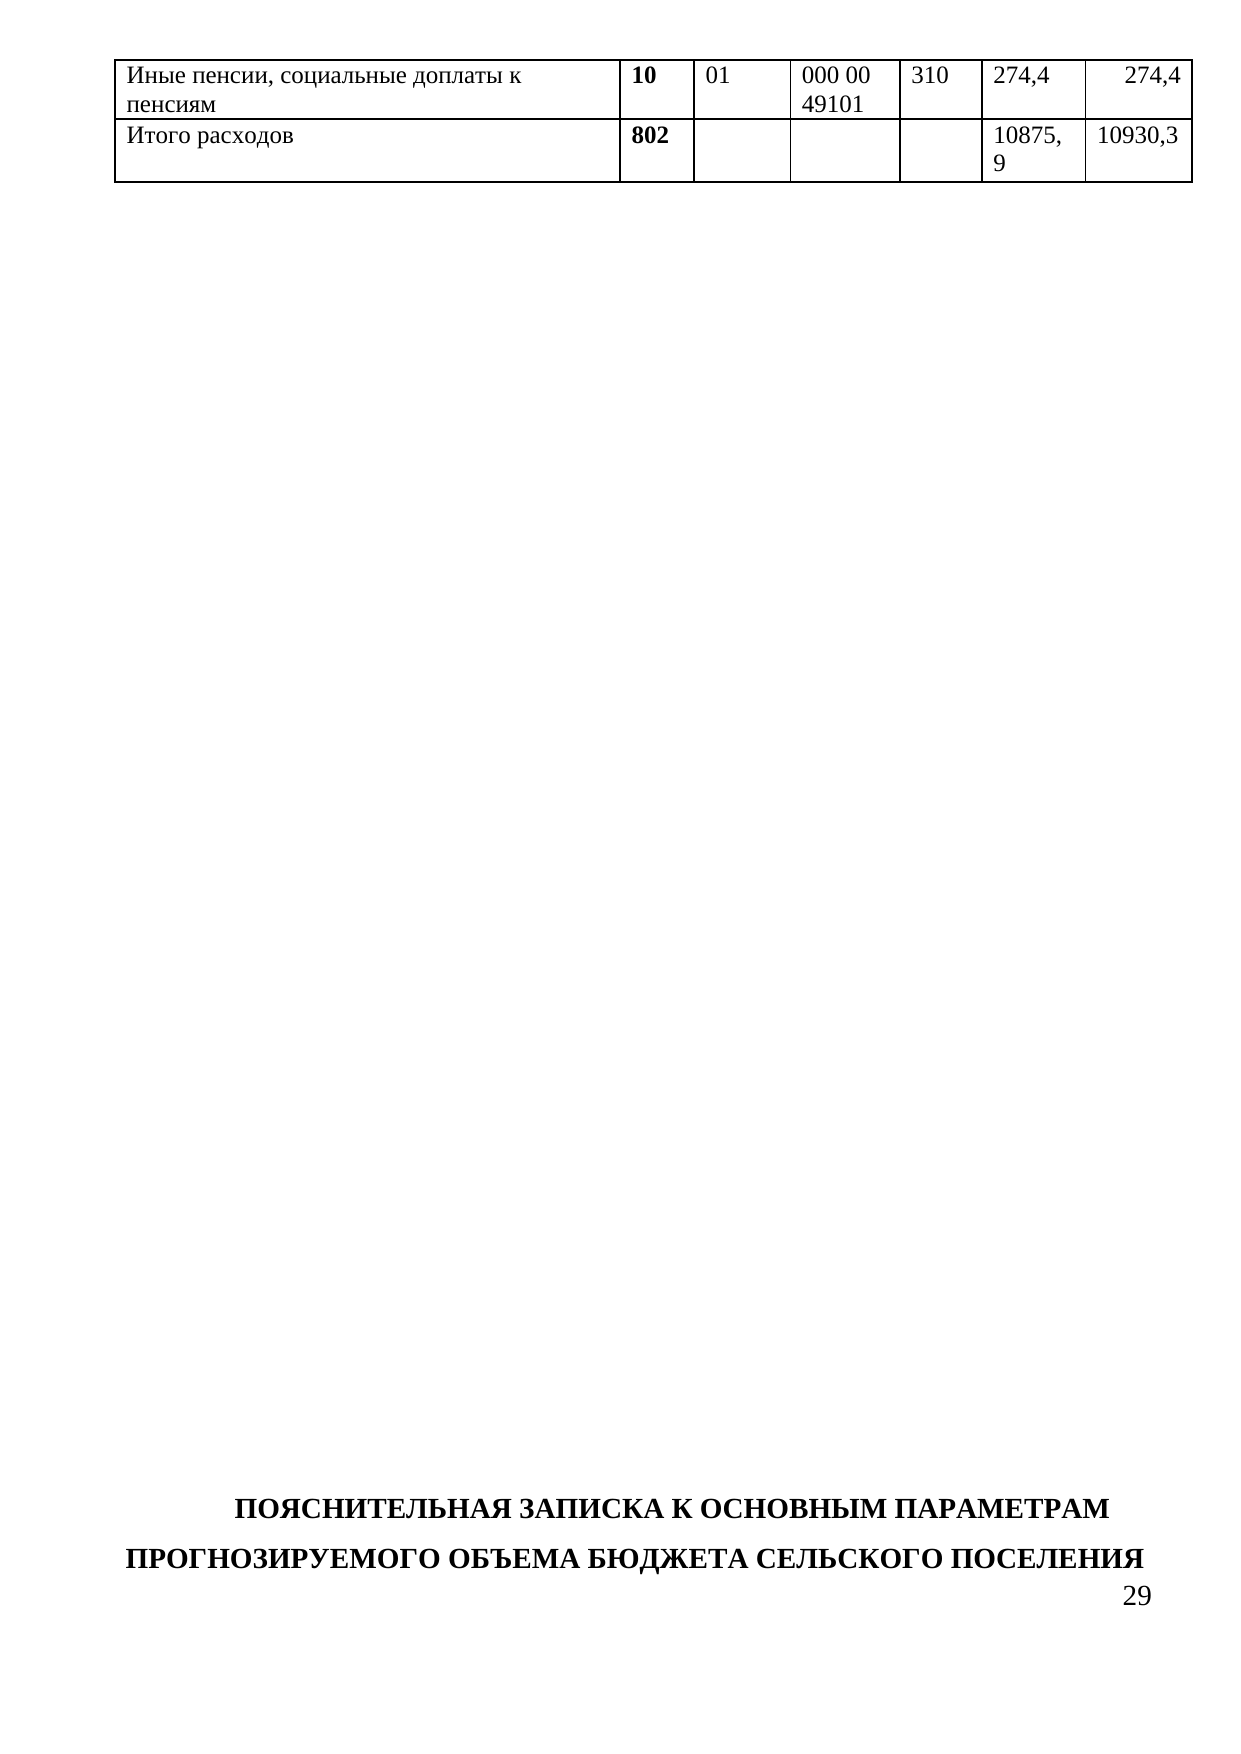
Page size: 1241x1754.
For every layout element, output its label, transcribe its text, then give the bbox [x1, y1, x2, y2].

table_cell 01 [695, 61, 790, 118]
table_cell 802 [621, 120, 693, 181]
table_cell 274,4 [1086, 61, 1191, 118]
table_cell 274,4 [983, 61, 1085, 118]
table_cell 10930,3 [1086, 120, 1191, 181]
table_cell 10 [621, 61, 693, 118]
table_cell Иные пенсии, социальные доплаты к пенсиям [116, 61, 619, 118]
table_cell 10875,9 [983, 120, 1085, 181]
table_cell [901, 120, 981, 181]
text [118, 1491, 1152, 1575]
table_cell [695, 120, 790, 181]
table_cell 000 00 49101 [791, 61, 899, 118]
table_cell 310 [901, 61, 981, 118]
table_cell [791, 120, 899, 181]
table_cell Итого расходов [116, 120, 619, 181]
